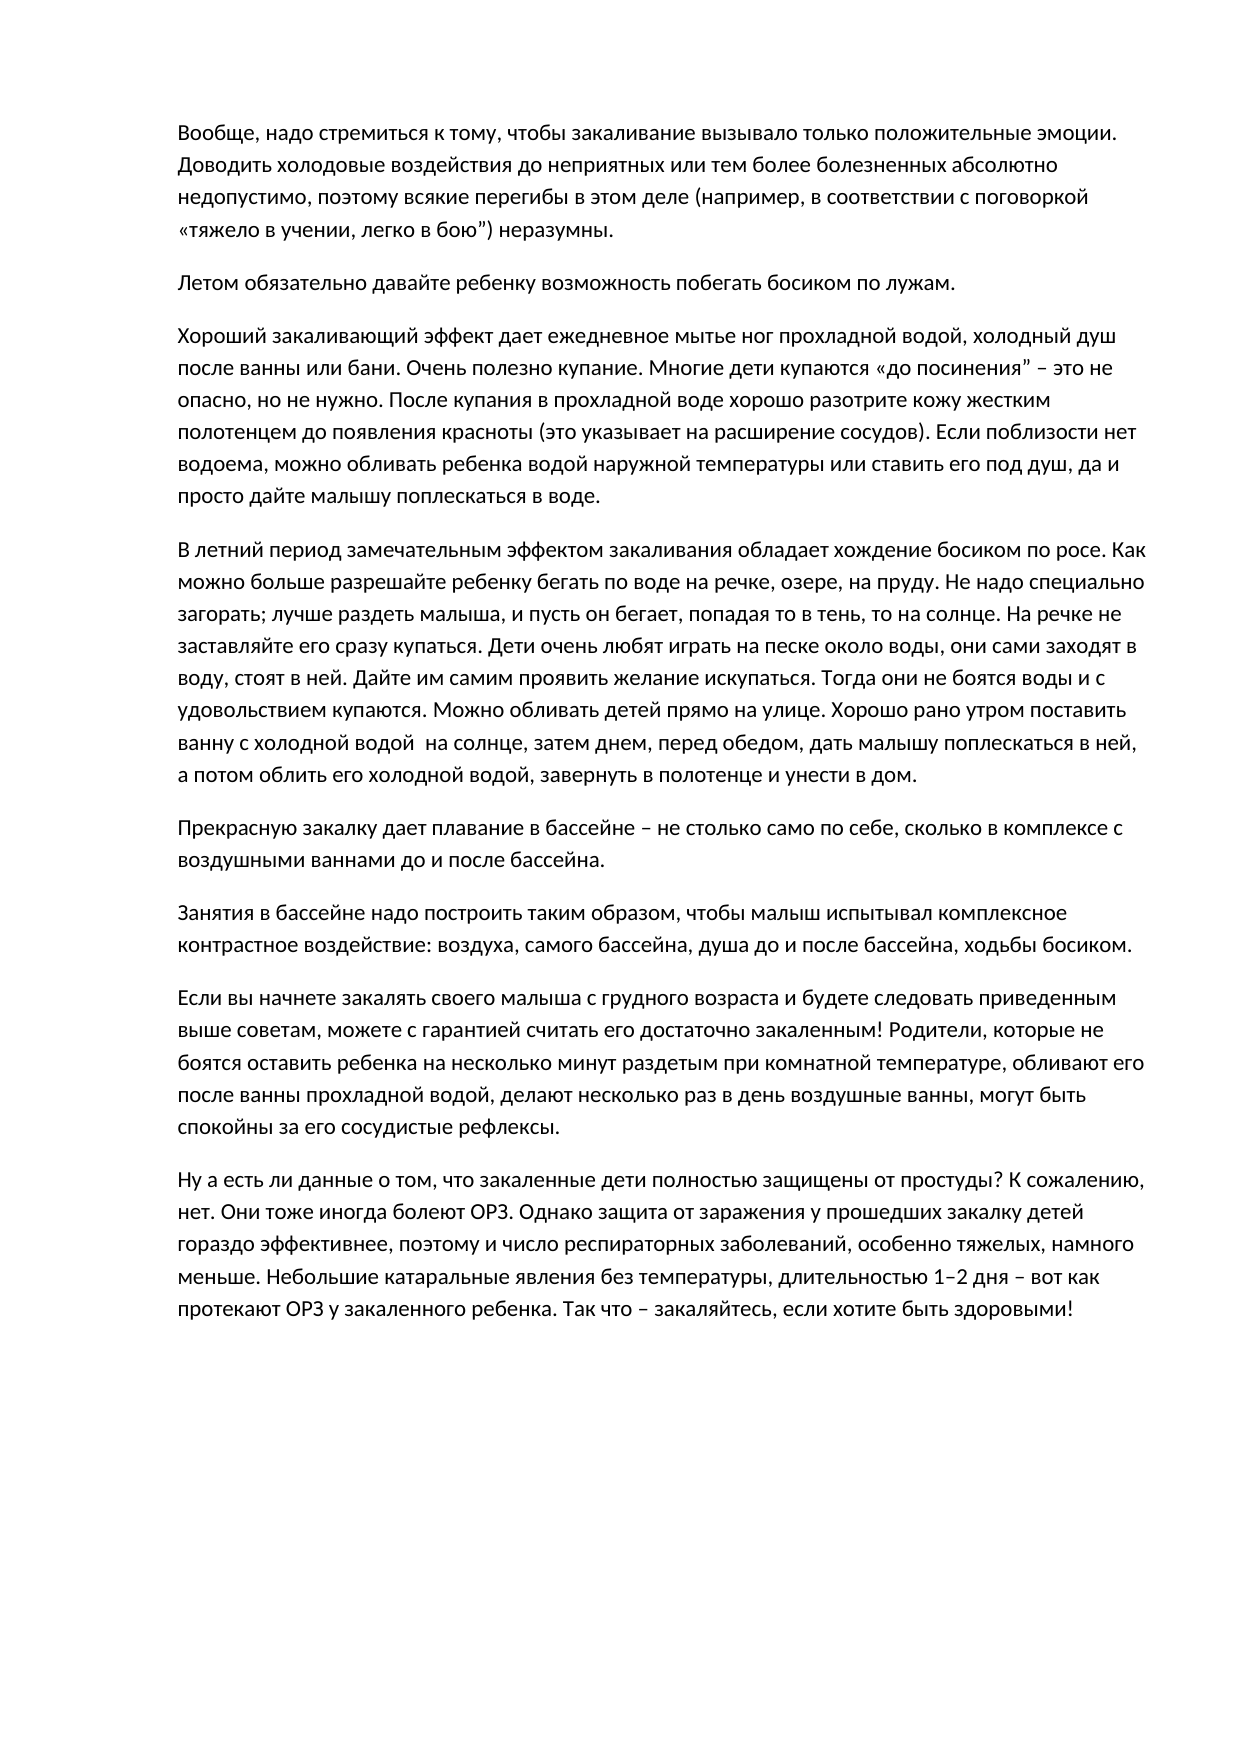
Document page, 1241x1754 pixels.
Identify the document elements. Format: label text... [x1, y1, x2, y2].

text Если вы начнете закалять своего малыша с грудного возраста и будете следовать приведенным выше советам, можете с гарантией считать его достаточно закаленным! Родители, которые не боятся оставить ребенка на несколько минут раздетым при комнатной температуре, обливают его после ванны прохладной водой, делают несколько раз в день воздушные ванны, могут быть спокойны за его сосудистые рефлексы. [177, 983, 1152, 1140]
text Летом обязательно давайте ребенку возможность побегать босиком по лужам. [177, 268, 1152, 296]
text Прекрасную закалку дает плавание в бассейне – не столько само по себе, сколько в комплексе с воздушными ваннами до и после бассейна. [177, 813, 1152, 873]
text В летний период замечательным эффектом закаливания обладает хождение босиком по росе. Как можно больше разрешайте ребенку бегать по воде на речке, озере, на пруду. Не надо специально загорать; лучше раздеть малыша, и пусть он бегает, попадая то в тень, то на солнце. На речке не заставляйте его сразу купаться. Дети очень любят играть на песке около воды, они сами заходят в воду, стоят в ней. Дайте им самим проявить желание искупаться. Тогда они не боятся воды и с удовольствием купаются. Можно обливать детей прямо на улице. Хорошо рано утром поставить ванну с холодной водой на солнце, затем днем, перед обедом, дать малышу поплескаться в ней, а потом облить его холодной водой, завернуть в полотенце и унести в дом. [177, 535, 1152, 788]
text Занятия в бассейне надо построить таким образом, чтобы малыш испытывал комплексное контрастное воздействие: воздуха, самого бассейна, душа до и после бассейна, ходьбы босиком. [177, 898, 1152, 958]
text Ну а есть ли данные о том, что закаленные дети полностью защищены от простуды? К сожалению, нет. Они тоже иногда болеют ОРЗ. Однако защита от заражения у прошедших закалку детей гораздо эффективнее, поэтому и число респираторных заболеваний, особенно тяжелых, намного меньше. Небольшие катаральные явления без температуры, длительностью 1–2 дня – вот как протекают ОРЗ у закаленного ребенка. Так что – закаляйтесь, если хотите быть здоровыми! [177, 1165, 1152, 1322]
text Хороший закаливающий эффект дает ежедневное мытье ног прохладной водой, холодный душ после ванны или бани. Очень полезно купание. Многие дети купаются «до посинения” – это не опасно, но не нужно. После купания в прохладной воде хорошо разотрите кожу жестким полотенцем до появления красноты (это указывает на расширение сосудов). Если поблизости нет водоема, можно обливать ребенка водой наружной температуры или ставить его под душ, да и просто дайте малышу поплескаться в воде. [177, 321, 1152, 510]
text Вообще, надо стремиться к тому, чтобы закаливание вызывало только положительные эмоции. Доводить холодовые воздействия до неприятных или тем более болезненных абсолютно недопустимо, поэтому всякие перегибы в этом деле (например, в соответствии с поговоркой «тяжело в учении, легко в бою”) неразумны. [177, 118, 1152, 243]
